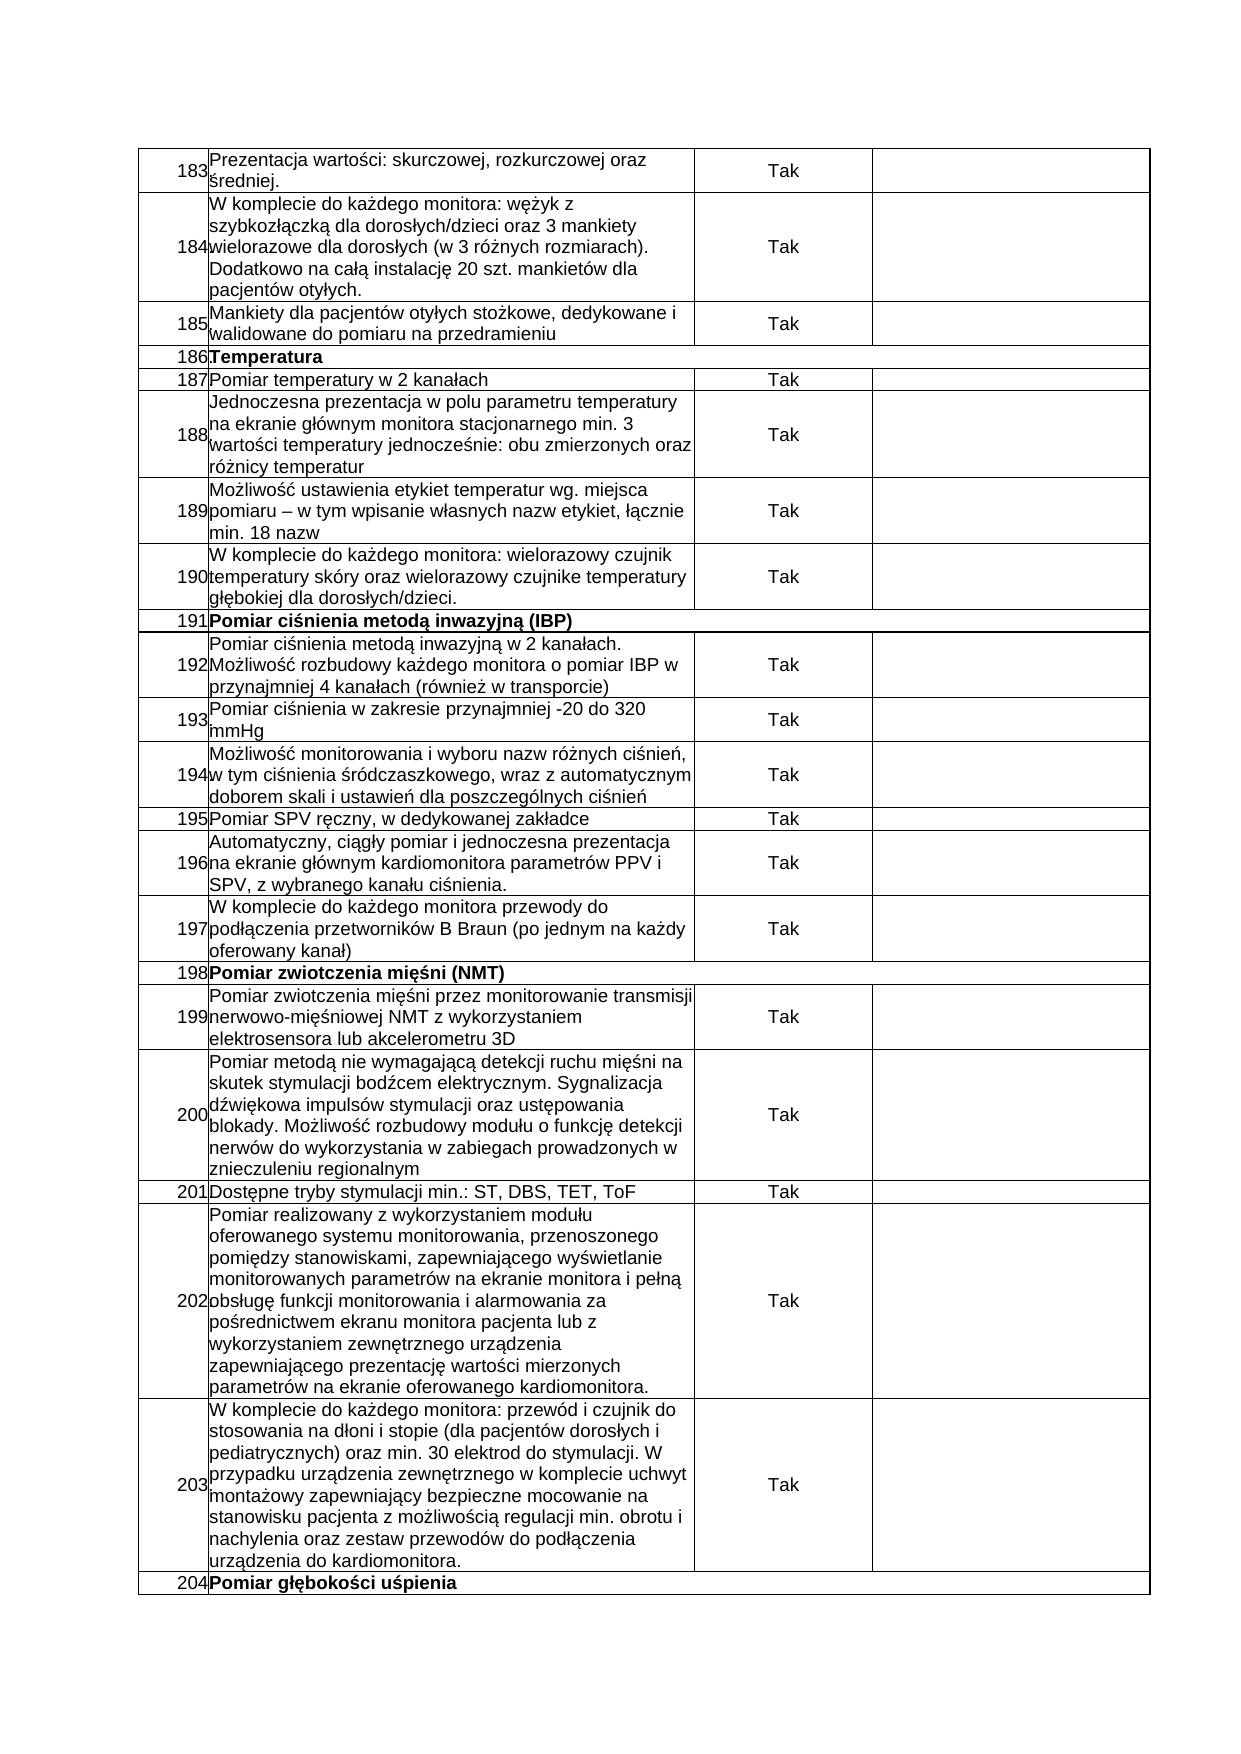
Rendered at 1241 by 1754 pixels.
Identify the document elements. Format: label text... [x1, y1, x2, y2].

table_cell Pomiar zwiotczenia mięśni (NMT) [209, 962, 1149, 984]
table_cell [139, 962, 208, 984]
table_cell Tak [695, 1399, 872, 1571]
table_cell Tak [695, 985, 872, 1049]
table_cell Możliwość ustawienia etykiet temperatur wg. miejsca pomiaru – w tym wpisanie własnych nazw etykiet, łącznie min. 18 nazw [209, 478, 694, 543]
table_cell Tak [695, 633, 872, 697]
table_cell [139, 346, 208, 367]
table_cell Pomiar ciśnienia w zakresie przynajmniej -20 do 320 mmHg [209, 698, 694, 741]
table_cell [139, 610, 208, 631]
table_cell Pomiar ciśnienia metodą inwazyjną w 2 kanałach. Możliwość rozbudowy każdego monitora o pomiar IBP w przynajmniej 4 kanałach (również w transporcie) [209, 633, 694, 697]
table_cell Tak [695, 1181, 872, 1202]
table_cell Automatyczny, ciągły pomiar i jednoczesna prezentacja na ekranie głównym kardiomonitora parametrów PPV i SPV, z wybranego kanału ciśnienia. [209, 831, 694, 895]
table_cell [139, 1572, 208, 1594]
table_cell Tak [695, 193, 872, 301]
table_cell [139, 544, 208, 609]
table_cell Tak [695, 478, 872, 543]
table_cell [873, 831, 1149, 895]
table_cell Tak [695, 896, 872, 961]
table_cell Tak [695, 369, 872, 390]
table_cell Pomiar SPV ręczny, w dedykowanej zakładce [209, 808, 694, 829]
table_cell Pomiar temperatury w 2 kanałach [209, 369, 694, 390]
table_cell W komplecie do każdego monitora: wężyk z szybkozłączką dla dorosłych/dzieci oraz 3 mankiety wielorazowe dla dorosłych (w 3 różnych rozmiarach). Dodatkowo na całą instalację 20 szt. mankietów dla pacjentów otyłych. [209, 193, 694, 301]
table_cell [139, 1181, 208, 1202]
table_cell [873, 896, 1149, 961]
table_cell [873, 633, 1149, 697]
table_cell [139, 831, 208, 895]
table_cell Tak [695, 808, 872, 829]
table_cell [873, 302, 1149, 345]
table_cell [139, 698, 208, 741]
table_cell [873, 985, 1149, 1049]
table_cell [873, 1204, 1149, 1397]
table_cell [873, 544, 1149, 609]
table_cell Tak [695, 698, 872, 741]
table_cell Tak [695, 544, 872, 609]
table_cell Pomiar głębokości uśpienia [209, 1572, 1149, 1594]
table_cell Tak [695, 742, 872, 807]
table_cell [873, 698, 1149, 741]
table_cell [873, 1050, 1149, 1180]
table_cell Dostępne tryby stymulacji min.: ST, DBS, TET, ToF [209, 1181, 694, 1202]
table_cell Pomiar ciśnienia metodą inwazyjną (IBP) [209, 610, 1149, 631]
table_cell [873, 391, 1149, 477]
table_cell [873, 742, 1149, 807]
table_cell [139, 369, 208, 390]
table_cell Pomiar metodą nie wymagającą detekcji ruchu mięśni na skutek stymulacji bodźcem elektrycznym. Sygnalizacja dźwiękowa impulsów stymulacji oraz ustępowania blokady. Możliwość rozbudowy modułu o funkcję detekcji nerwów do wykorzystania w zabiegach prowadzonych w znieczuleniu regionalnym [209, 1050, 694, 1180]
table_cell [139, 633, 208, 697]
table_cell [139, 1204, 208, 1397]
table_cell [139, 302, 208, 345]
table_cell [139, 808, 208, 829]
table_cell [873, 193, 1149, 301]
table_cell [139, 1050, 208, 1180]
table_cell Tak [695, 1050, 872, 1180]
table_cell [139, 478, 208, 543]
table_cell [873, 1399, 1149, 1571]
table_cell [139, 391, 208, 477]
table_cell Możliwość monitorowania i wyboru nazw różnych ciśnień, w tym ciśnienia śródczaszkowego, wraz z automatycznym doborem skali i ustawień dla poszczególnych ciśnień [209, 742, 694, 807]
table_cell Tak [695, 831, 872, 895]
table_cell Temperatura [209, 346, 1149, 367]
table_cell [873, 149, 1149, 192]
table_cell [873, 1181, 1149, 1202]
table_cell [139, 896, 208, 961]
table_cell Tak [695, 1204, 872, 1397]
table_cell [873, 478, 1149, 543]
table_cell Mankiety dla pacjentów otyłych stożkowe, dedykowane i walidowane do pomiaru na przedramieniu [209, 302, 694, 345]
table_cell Tak [695, 149, 872, 192]
table_cell [139, 193, 208, 301]
table_cell Jednoczesna prezentacja w polu parametru temperatury na ekranie głównym monitora stacjonarnego min. 3 wartości temperatury jednocześnie: obu zmierzonych oraz różnicy temperatur [209, 391, 694, 477]
table_cell [139, 1399, 208, 1571]
table_cell Tak [695, 302, 872, 345]
table_cell W komplecie do każdego monitora: wielorazowy czujnik temperatury skóry oraz wielorazowy czujnike temperatury głębokiej dla dorosłych/dzieci. [209, 544, 694, 609]
table_cell W komplecie do każdego monitora przewody do podłączenia przetworników B Braun (po jednym na każdy oferowany kanał) [209, 896, 694, 961]
table_cell Tak [695, 391, 872, 477]
table_cell [873, 808, 1149, 829]
table_cell [139, 985, 208, 1049]
table_cell Pomiar zwiotczenia mięśni przez monitorowanie transmisji nerwowo-mięśniowej NMT z wykorzystaniem elektrosensora lub akcelerometru 3D [209, 985, 694, 1049]
table_cell [139, 742, 208, 807]
table_cell Prezentacja wartości: skurczowej, rozkurczowej oraz średniej. [209, 149, 694, 192]
table_cell W komplecie do każdego monitora: przewód i czujnik do stosowania na dłoni i stopie (dla pacjentów dorosłych i pediatrycznych) oraz min. 30 elektrod do stymulacji. W przypadku urządzenia zewnętrznego w komplecie uchwyt montażowy zapewniający bezpieczne mocowanie na stanowisku pacjenta z możliwością regulacji min. obrotu i nachylenia oraz zestaw przewodów do podłączenia urządzenia do kardiomonitora. [209, 1399, 694, 1571]
table_cell [873, 369, 1149, 390]
table_cell [139, 149, 208, 192]
